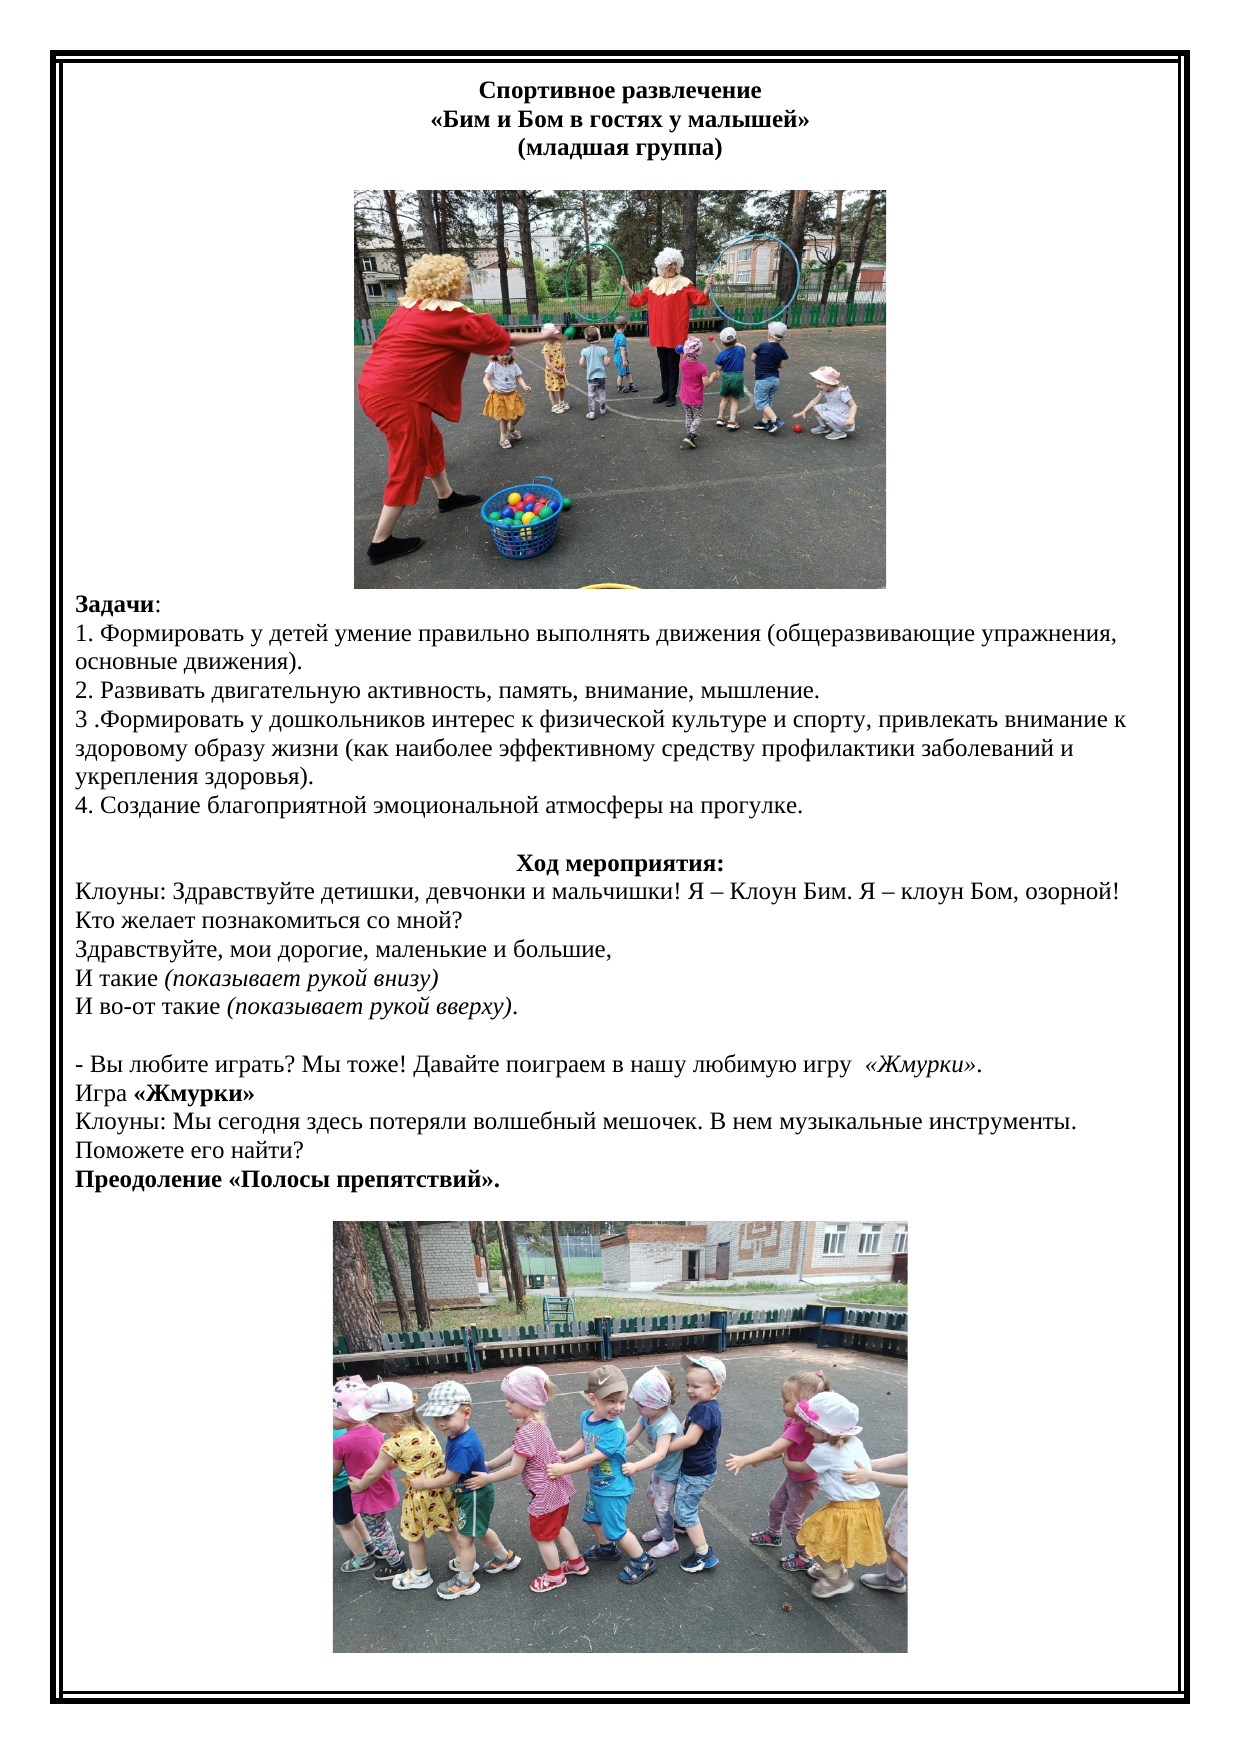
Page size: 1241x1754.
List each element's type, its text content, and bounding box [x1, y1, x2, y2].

picture [332, 1221, 908, 1653]
text 1. Формировать у детей умение правильно выполнять движения (общеразвивающие упражнения, основные движения). [75, 618, 1165, 675]
text Спортивное развлечение [75, 75, 1165, 104]
text Задачи: [75, 589, 1165, 618]
text Преодоление «Полосы препятствий». [75, 1164, 1165, 1193]
text Кто желает познакомиться со мной? [75, 905, 1165, 934]
text Клоуны: Здравствуйте детишки, девчонки и мальчишки! Я – Клоун Бим. Я – клоун Бом, озорной! [75, 876, 1165, 905]
text Игра «Жмурки» [75, 1078, 1165, 1106]
text 4. Создание благоприятной эмоциональной атмосферы на прогулке. [75, 790, 1165, 819]
text - Вы любите играть? Мы тоже! Давайте поиграем в нашу любимую игру «Жмурки». [75, 1049, 1165, 1078]
text Здравствуйте, мои дорогие, маленькие и большие, [75, 934, 1165, 963]
text 3 .Формировать у дошкольников интерес к физической культуре и спорту, привлекать внимание к здоровому образу жизни (как наиболее эффективному средству профилактики заболеваний и укрепления здоровья). [75, 704, 1165, 790]
text Ход мероприятия: [75, 848, 1165, 876]
picture [354, 190, 887, 589]
text Клоуны: Мы сегодня здесь потеряли волшебный мешочек. В нем музыкальные инструменты. Поможете его найти? [75, 1106, 1165, 1164]
text И такие (показывает рукой внизу) [75, 963, 1165, 991]
text 2. Развивать двигательную активность, память, внимание, мышление. [75, 675, 1165, 704]
text (младшая группа) [75, 132, 1165, 161]
text «Бим и Бом в гостях у малышей» [75, 104, 1165, 132]
text И во-от такие (показывает рукой вверху). [75, 991, 1165, 1020]
